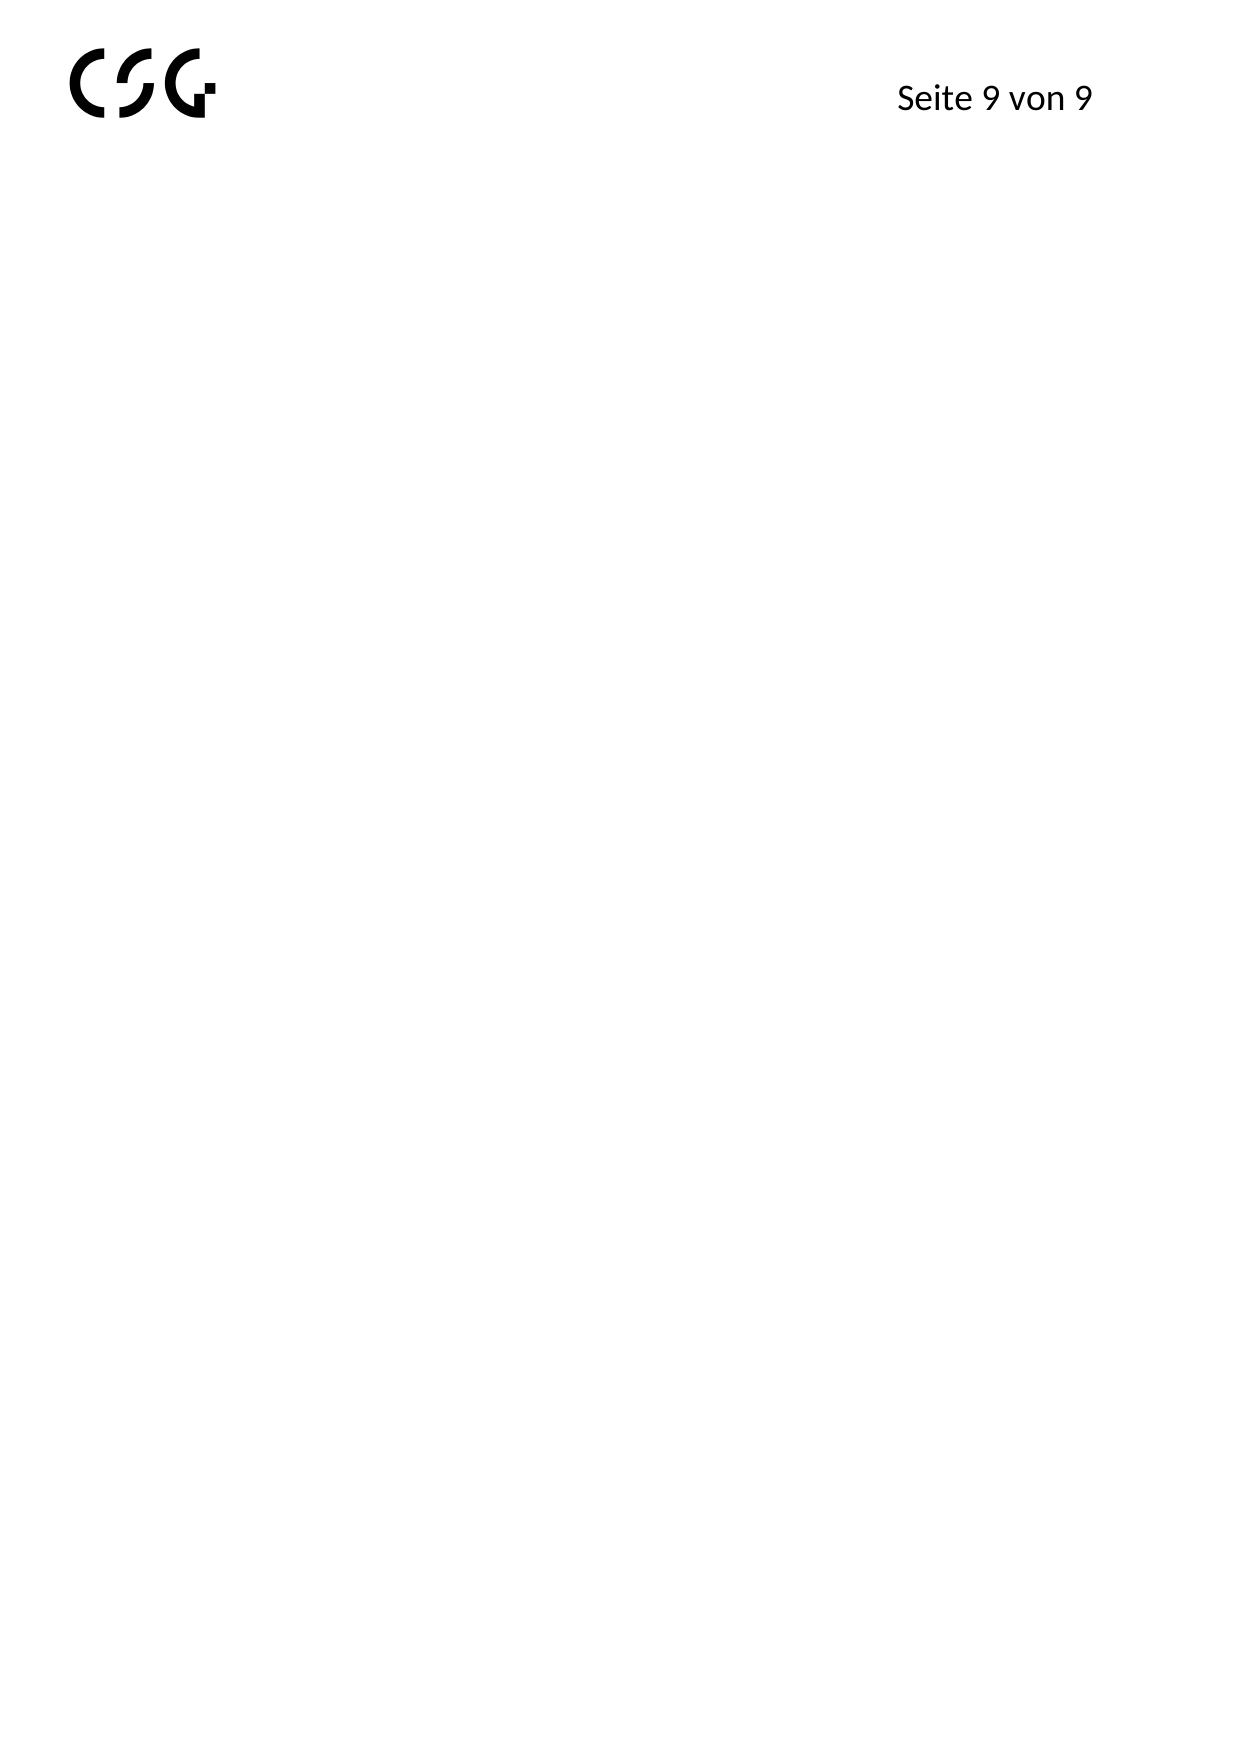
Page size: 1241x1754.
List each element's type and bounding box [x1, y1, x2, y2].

picture [48, 26, 237, 140]
